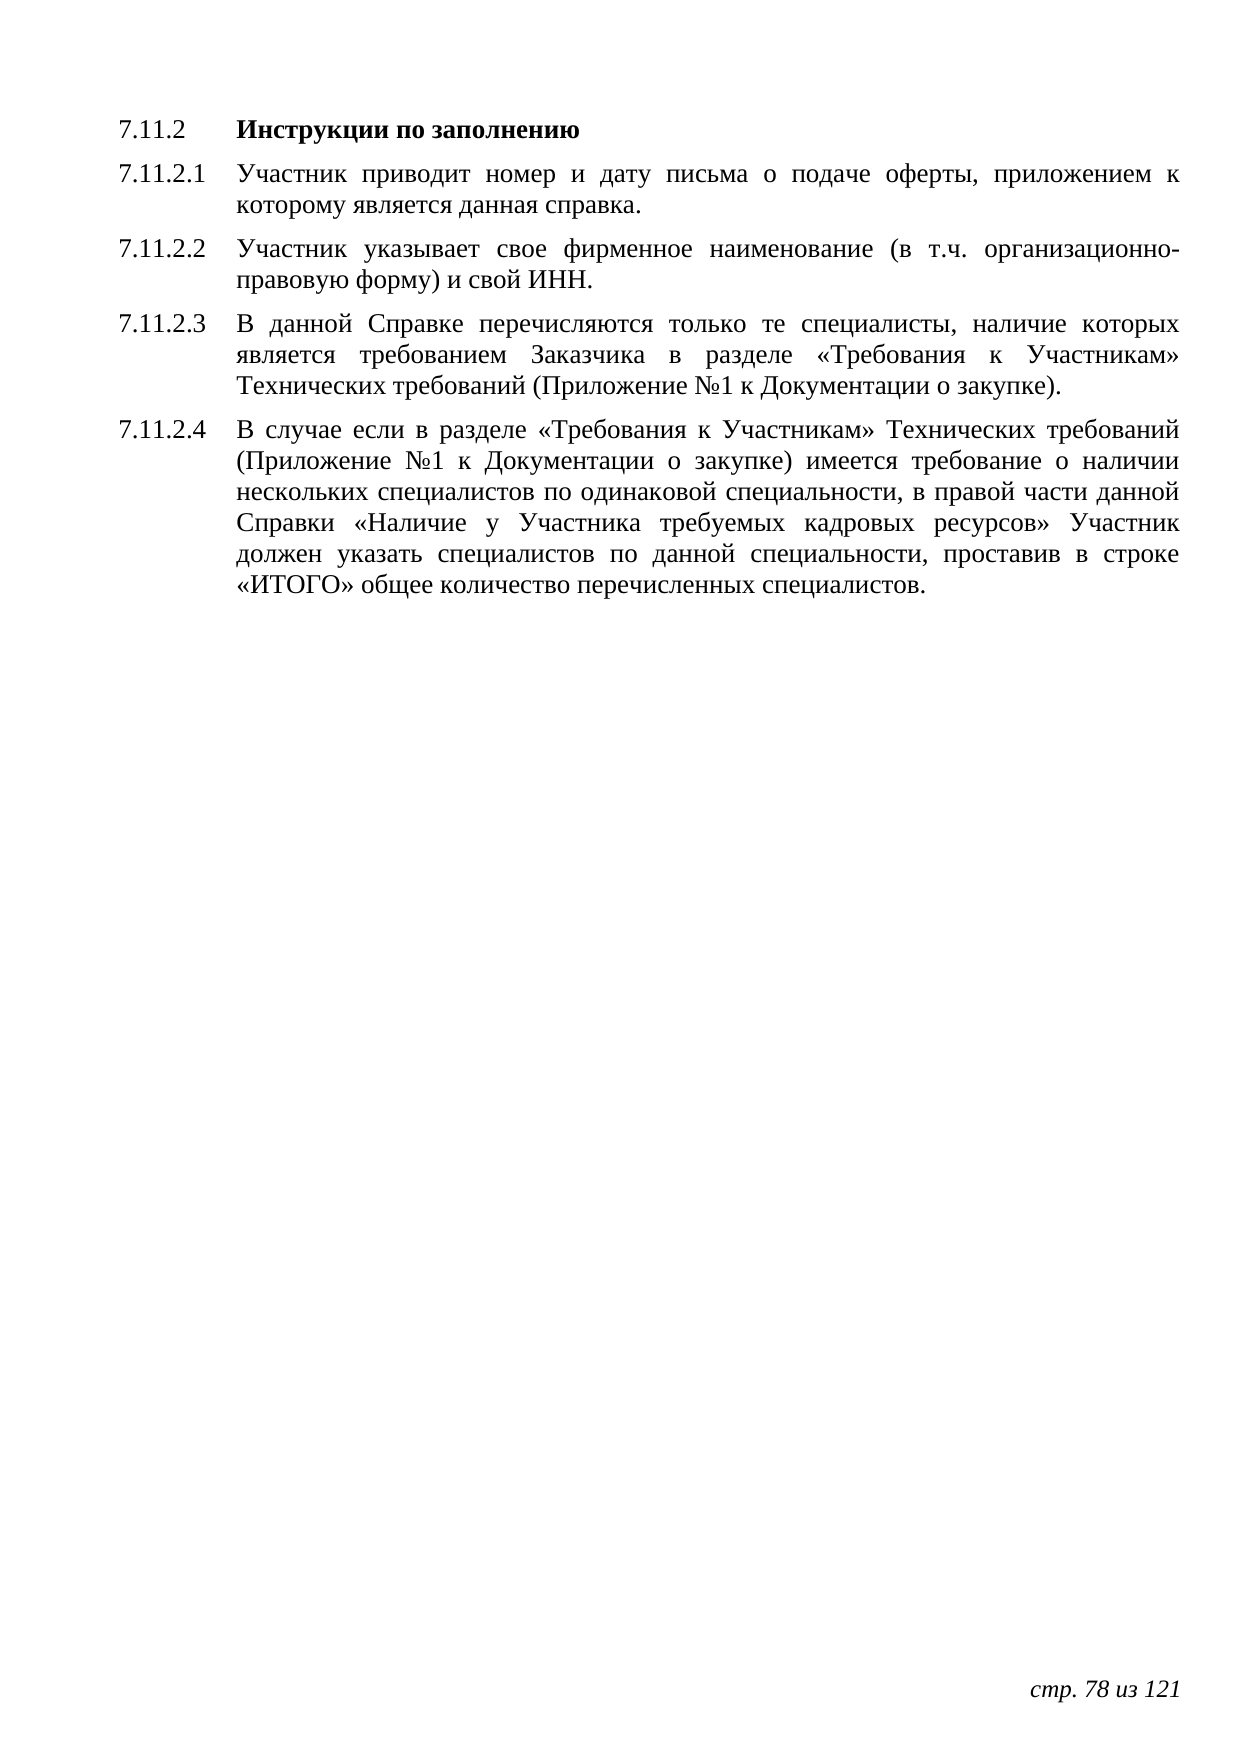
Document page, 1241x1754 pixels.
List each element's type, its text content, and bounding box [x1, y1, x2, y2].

text Участник указывает свое фирменное наименование (в т.ч. организационно-правовую форму) и свой ИНН. [118, 232, 1181, 294]
text В данной Справке перечисляются только те специалисты, наличие которых является требованием Заказчика в разделе «Требования к Участникам» Технических требований (Приложение №1 к Документации о закупке). [118, 307, 1181, 400]
text В случае если в разделе «Требования к Участникам» Технических требований (Приложение №1 к Документации о закупке) имеется требование о наличии нескольких специалистов по одинаковой специальности, в правой части данной Справки «Наличие у Участника требуемых кадровых ресурсов» Участник должен указать специалистов по данной специальности, проставив в строке «ИТОГО» общее количество перечисленных специалистов. [118, 413, 1181, 600]
text Инструкции по заполнению [118, 114, 1181, 145]
text Участник приводит номер и дату письма о подаче оферты, приложением к которому является данная справка. [118, 157, 1181, 219]
